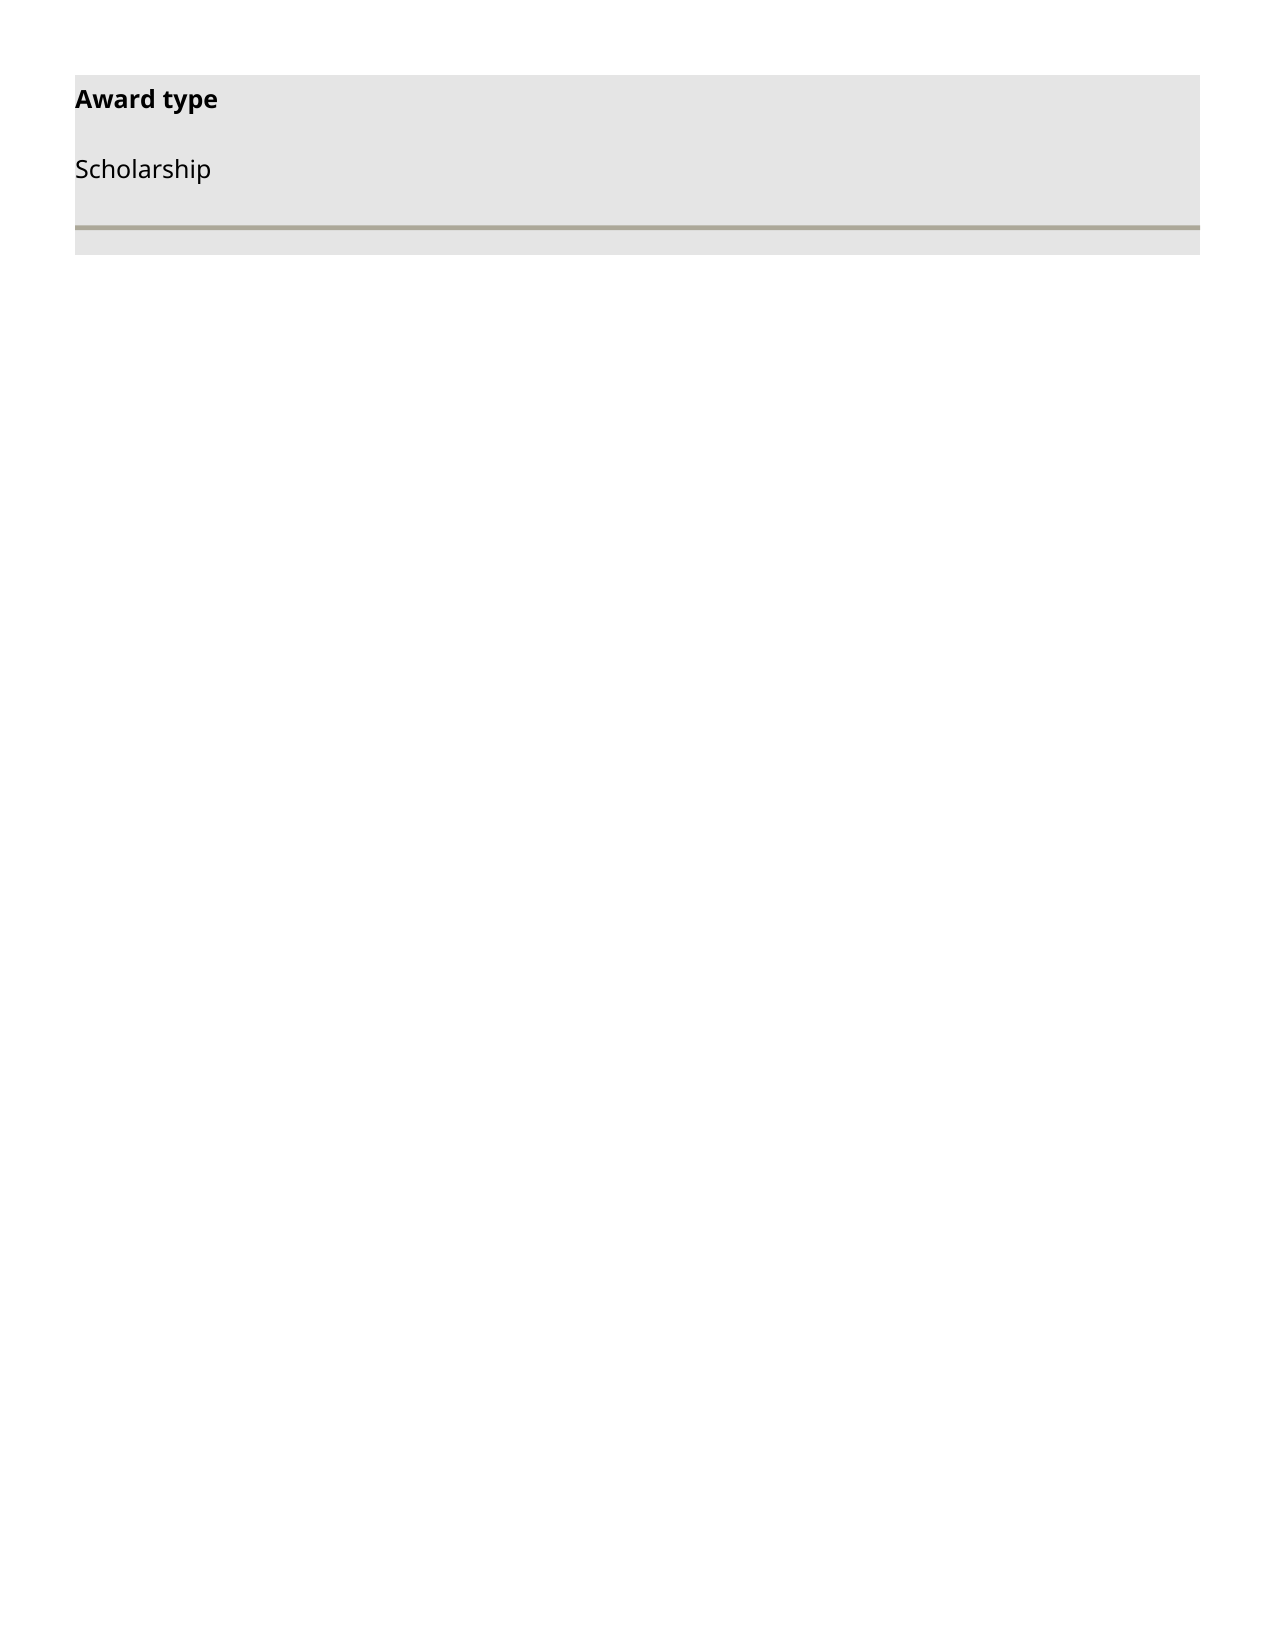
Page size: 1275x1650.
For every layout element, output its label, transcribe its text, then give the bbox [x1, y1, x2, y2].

text Scholarship [75, 145, 1200, 185]
text Award type [75, 75, 1200, 116]
